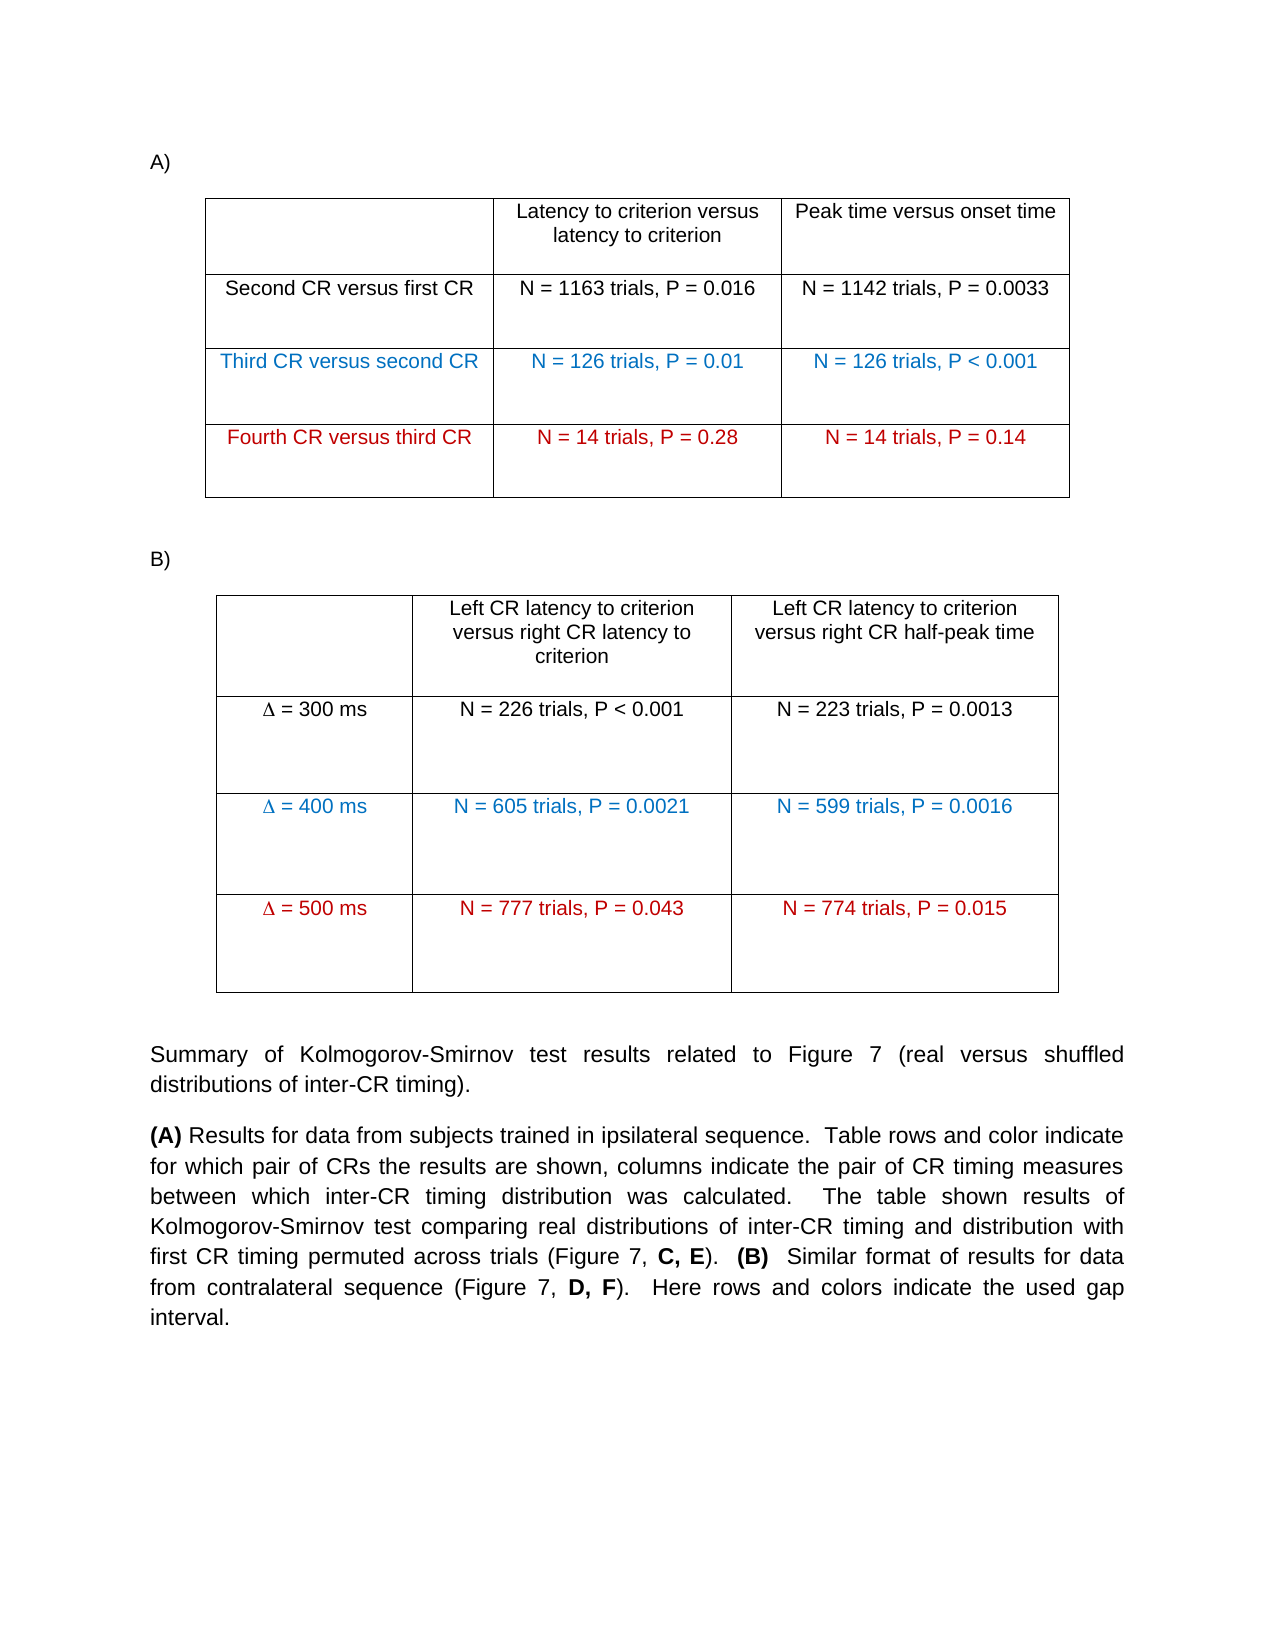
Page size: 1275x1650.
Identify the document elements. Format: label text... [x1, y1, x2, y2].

table_header [217, 596, 412, 696]
table_cell N = 226 trials, P < 0.001 [413, 697, 731, 793]
table_cell Fourth CR versus third CR [206, 425, 493, 497]
table_cell N = 774 trials, P = 0.015 [732, 895, 1058, 992]
table_cell N = 605 trials, P = 0.0021 [413, 794, 731, 894]
table_cell N = 223 trials, P = 0.0013 [732, 697, 1058, 793]
table_header Latency to criterion versus latency to criterion [494, 199, 781, 274]
table_header Left CR latency to criterion versus right CR half-peak time [732, 596, 1058, 696]
text A) [150, 150, 1125, 174]
table_cell Third CR versus second CR [206, 349, 493, 424]
table_cell N = 1163 trials, P = 0.016 [494, 275, 781, 348]
table_cell N = 1142 trials, P = 0.0033 [782, 275, 1069, 348]
table_cell = 500 ms [217, 895, 412, 992]
table_header Left CR latency to criterion versus right CR latency to criterion [413, 596, 731, 696]
text B) [150, 546, 1125, 570]
table_cell = 400 ms [217, 794, 412, 894]
table_cell N = 126 trials, P < 0.001 [782, 349, 1069, 424]
table_cell = 300 ms [217, 697, 412, 793]
table_cell N = 126 trials, P = 0.01 [494, 349, 781, 424]
table_cell N = 599 trials, P = 0.0016 [732, 794, 1058, 894]
table_cell N = 14 trials, P = 0.28 [494, 425, 781, 497]
table_cell N = 777 trials, P = 0.043 [413, 895, 731, 992]
table_cell Second CR versus first CR [206, 275, 493, 348]
table_header Peak time versus onset time [782, 199, 1069, 274]
table_header [206, 199, 493, 274]
text Summary of Kolmogorov-Smirnov test results related to Figure 7 (real versus shuffled distributions of inter-CR timing). [150, 1041, 1125, 1098]
text (A) Results for data from subjects trained in ipsilateral sequence. Table rows and color indicate for which pair of CRs the results are shown, columns indicate the pair of CR timing measures between which inter-CR timing distribution was calculated. The table shown results of Kolmogorov-Smirnov test comparing real distributions of inter-CR timing and distribution with first CR timing permuted across trials (Figure 7, C, E). (B) Similar format of results for data from contralateral sequence (Figure 7, D, F). Here rows and colors indicate the used gap interval. [150, 1122, 1125, 1330]
table_cell N = 14 trials, P = 0.14 [782, 425, 1069, 497]
